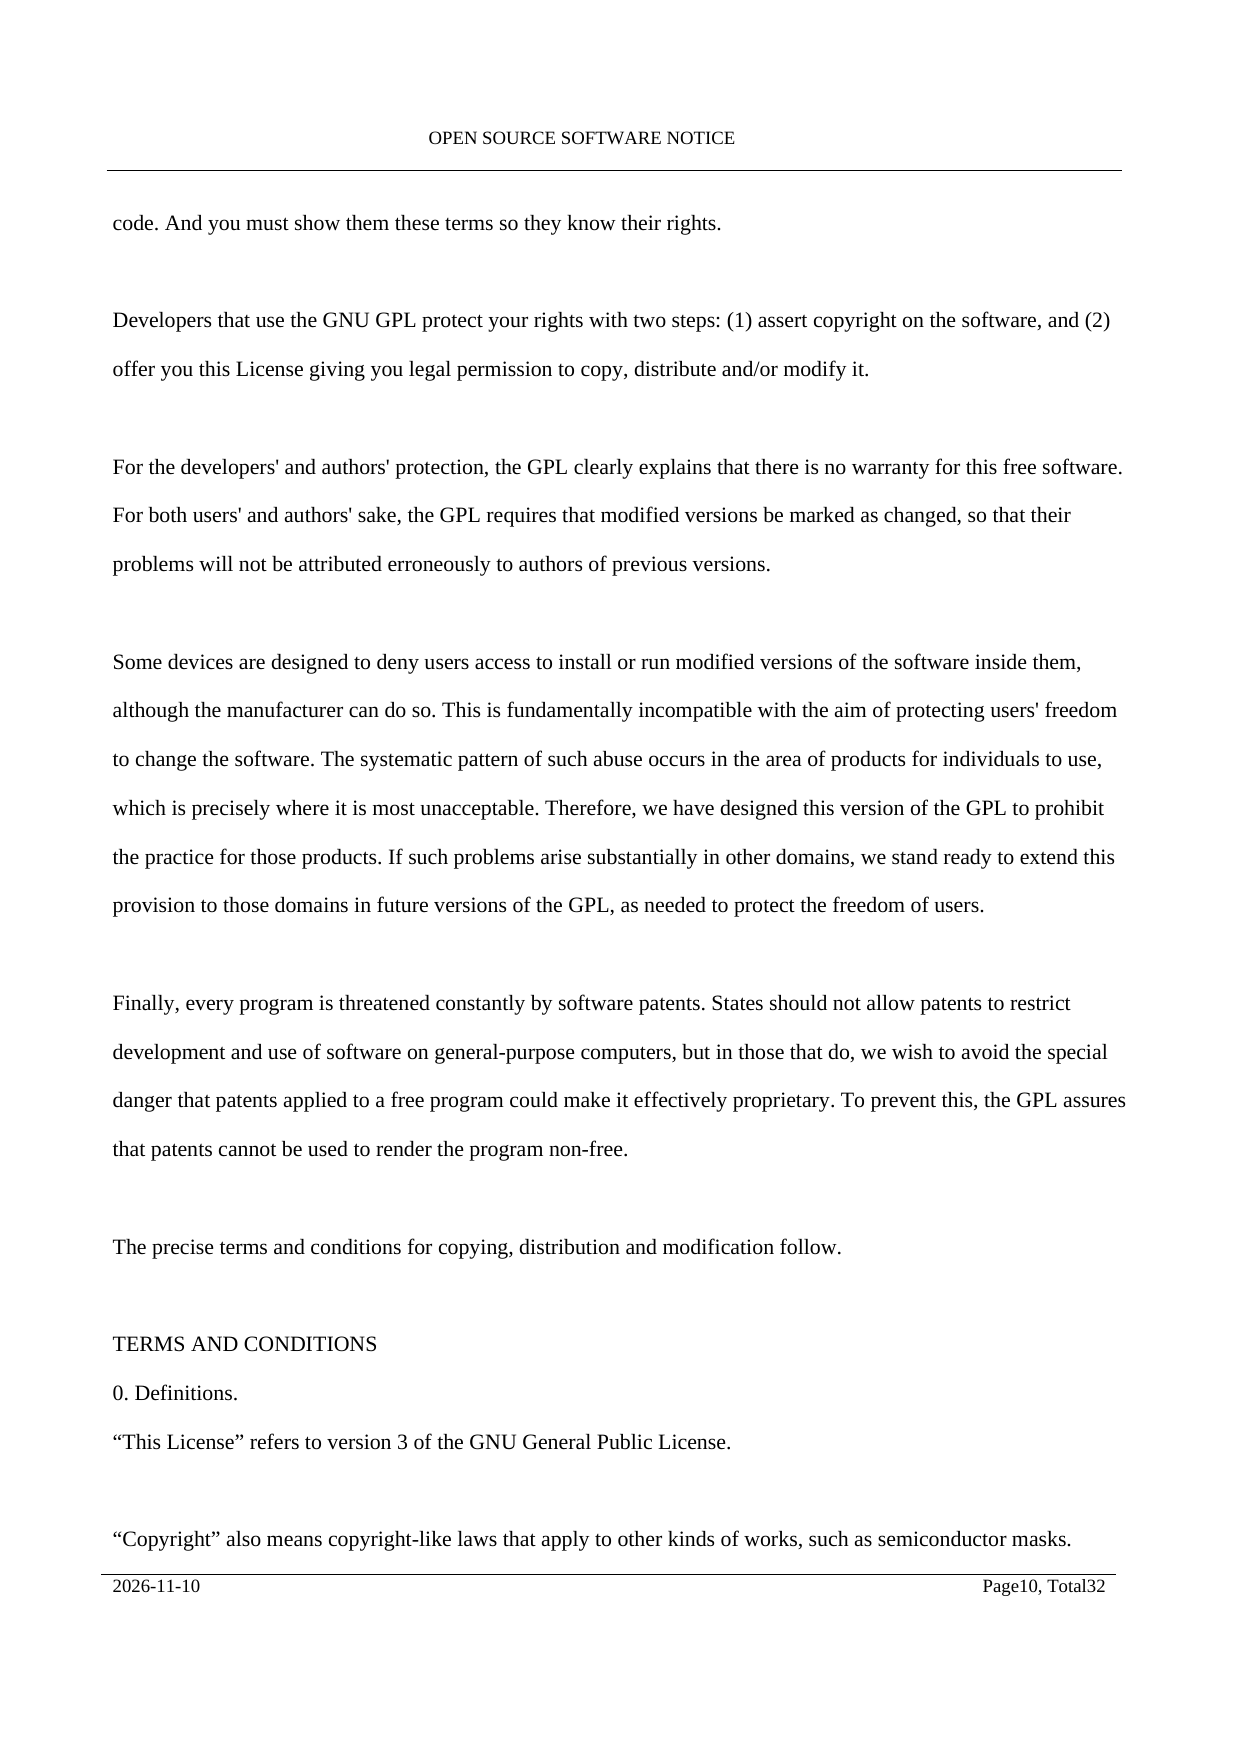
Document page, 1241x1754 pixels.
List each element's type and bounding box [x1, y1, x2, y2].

text [112, 206, 1128, 1555]
